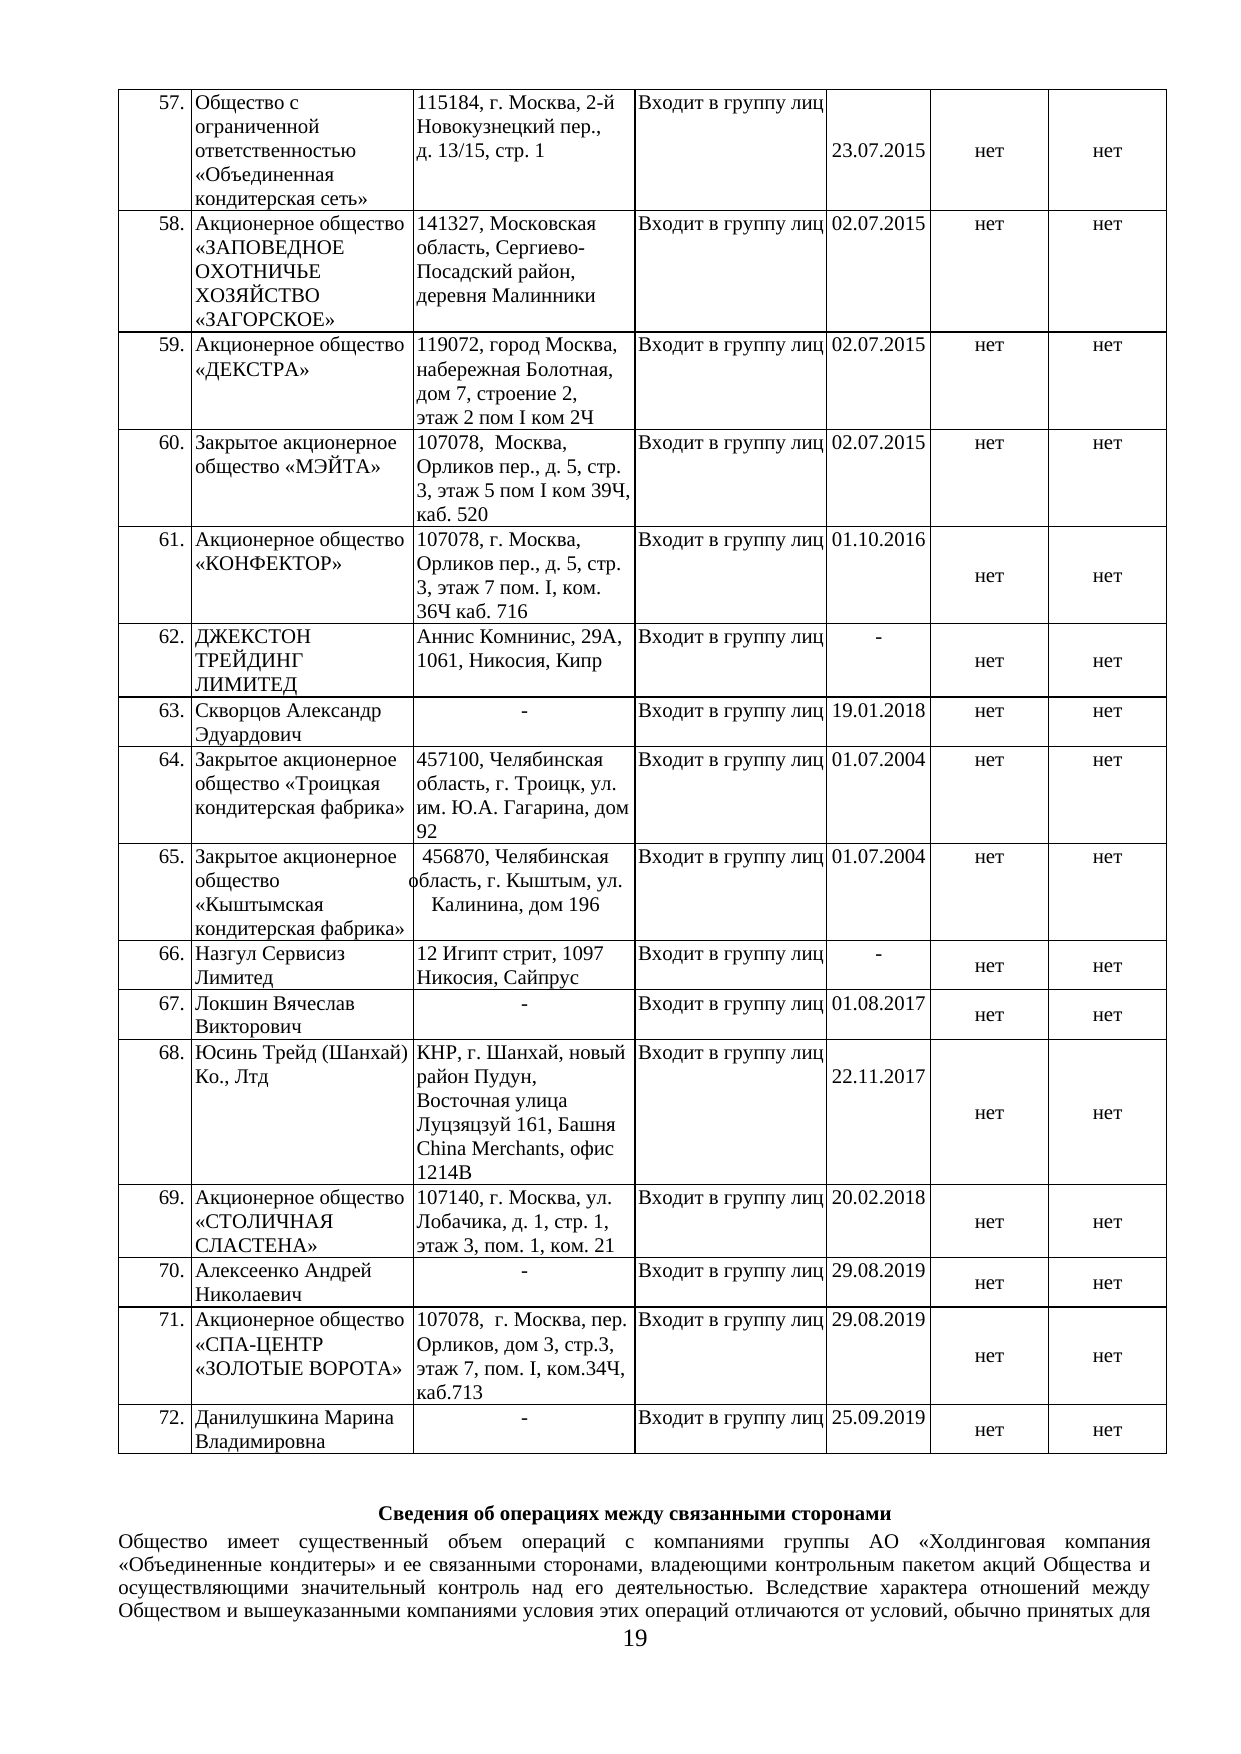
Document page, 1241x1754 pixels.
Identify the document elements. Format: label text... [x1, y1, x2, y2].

table_cell нет [1049, 1258, 1166, 1306]
table_cell 119072, город Москва, набережная Болотная, дом 7, строение 2, этаж 2 пом I ком 2Ч [414, 333, 634, 429]
table_cell нет [1049, 333, 1166, 429]
table_cell [119, 990, 191, 1038]
table_cell Аннис Комнинис, 29А, 1061, Никосия, Кипр [414, 624, 634, 696]
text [118, 1531, 1152, 1622]
table_cell нет [931, 1405, 1048, 1453]
table_cell 02.07.2015 [827, 333, 930, 429]
table_cell Входит в группу лиц [636, 941, 826, 989]
table_cell [119, 430, 191, 526]
table_cell Входит в группу лиц [636, 698, 826, 746]
table_cell Входит в группу лиц [636, 527, 826, 623]
table_cell 02.07.2015 [827, 211, 930, 331]
table_cell [119, 747, 191, 843]
table_cell Входит в группу лиц [636, 1405, 826, 1453]
table_cell [119, 941, 191, 989]
table_cell нет [1049, 698, 1166, 746]
table_cell [119, 698, 191, 746]
table_cell [119, 1040, 191, 1184]
table_cell Входит в группу лиц [636, 624, 826, 696]
table_cell 22.11.2017 [827, 1040, 930, 1184]
table_cell 107078, г. Москва, пер. Орликов, дом 3, стр.3, этаж 7, пом. I, ком.34Ч, каб.713 [414, 1308, 634, 1404]
table_cell 71. [119, 1308, 191, 1404]
table_cell Локшин Вячеслав Викторович [192, 990, 413, 1038]
table_cell нет [931, 211, 1048, 331]
table_cell Скворцов Александр Эдуардович [192, 698, 413, 746]
table_cell - [414, 1405, 634, 1453]
table_cell Алексеенко Андрей Николаевич [192, 1258, 413, 1306]
table_cell Акционерное общество «СПА-ЦЕНТР «ЗОЛОТЫЕ ВОРОТА» [192, 1308, 413, 1404]
table_cell нет [1049, 90, 1166, 210]
table_cell Закрытое акционерное общество «Троицкая кондитерская фабрика» [192, 747, 413, 843]
table_cell [119, 624, 191, 696]
table_cell - [827, 941, 930, 989]
table_cell [119, 90, 191, 210]
table_cell Акционерное общество «ЗАПОВЕДНОЕ ОХОТНИЧЬЕ ХОЗЯЙСТВО «ЗАГОРСКОЕ» [192, 211, 413, 331]
table_cell - [414, 990, 634, 1038]
table_cell нет [1049, 430, 1166, 526]
table_cell 02.07.2015 [827, 430, 930, 526]
table_cell нет [931, 1258, 1048, 1306]
table_cell 107140, г. Москва, ул. Лобачика, д. 1, стр. 1, этаж 3, пом. 1, ком. 21 [414, 1185, 634, 1257]
table_cell Акционерное общество «ДЕКСТРА» [192, 333, 413, 429]
table_cell Входит в группу лиц [636, 1258, 826, 1306]
table_cell нет [931, 430, 1048, 526]
table_cell Юсинь Трейд (Шанхай) Ко., Лтд [192, 1040, 413, 1184]
table_cell [119, 333, 191, 429]
table_cell нет [931, 527, 1048, 623]
table_cell нет [931, 844, 1048, 940]
table_cell 12 Игипт стрит, 1097 Никосия, Сайпрус [414, 941, 634, 989]
table_cell 29.08.2019 [827, 1308, 930, 1404]
table_cell нет [931, 747, 1048, 843]
table_cell Входит в группу лиц [636, 333, 826, 429]
table_cell Входит в группу лиц [636, 1040, 826, 1184]
table_cell - [414, 698, 634, 746]
table_cell Закрытое акционерное общество «Кыштымская кондитерская фабрика» [192, 844, 413, 940]
table_cell 115184, г. Москва, 2-й Новокузнецкий пер., д. 13/15, стр. 1 [414, 90, 634, 210]
table_cell нет [1049, 990, 1166, 1038]
table_cell КНР, г. Шанхай, новый район Пудун, Восточная улица Луцзяцзуй 161, Башня China Merchants, офис 1214В [414, 1040, 634, 1184]
table_cell 19.01.2018 [827, 698, 930, 746]
table_cell нет [1049, 1040, 1166, 1184]
table_cell нет [931, 624, 1048, 696]
table_cell Закрытое акционерное общество «МЭЙТА» [192, 430, 413, 526]
table_cell 25.09.2019 [827, 1405, 930, 1453]
table_cell нет [931, 90, 1048, 210]
table_cell - [827, 624, 930, 696]
table_cell 23.07.2015 [827, 90, 930, 210]
table_cell нет [1049, 1185, 1166, 1257]
table_cell нет [931, 1308, 1048, 1404]
subtitle Сведения об операциях между связанными сторонами [118, 1500, 1152, 1524]
table_cell нет [1049, 941, 1166, 989]
table_cell 01.10.2016 [827, 527, 930, 623]
table_cell 107078, Москва, Орликов пер., д. 5, стр. 3, этаж 5 пом I ком 39Ч, каб. 520 [414, 430, 634, 526]
table_cell нет [931, 1040, 1048, 1184]
table_cell нет [1049, 844, 1166, 940]
table_cell нет [931, 941, 1048, 989]
table_cell нет [1049, 1405, 1166, 1453]
table_cell Акционерное общество «КОНФЕКТОР» [192, 527, 413, 623]
table_cell нет [1049, 211, 1166, 331]
table_cell 29.08.2019 [827, 1258, 930, 1306]
table_cell нет [1049, 527, 1166, 623]
table_cell нет [931, 333, 1048, 429]
table_cell нет [931, 990, 1048, 1038]
table_cell 107078, г. Москва, Орликов пер., д. 5, стр. 3, этаж 7 пом. I, ком. 36Ч каб. 716 [414, 527, 634, 623]
table_cell [119, 844, 191, 940]
table_cell Входит в группу лиц [636, 990, 826, 1038]
table_cell нет [931, 698, 1048, 746]
table_cell Входит в группу лиц [636, 211, 826, 331]
table_cell Акционерное общество «СТОЛИЧНАЯ СЛАСТЕНА» [192, 1185, 413, 1257]
table_cell ДЖЕКСТОН ТРЕЙДИНГ ЛИМИТЕД [192, 624, 413, 696]
table_cell Входит в группу лиц [636, 747, 826, 843]
table_cell нет [1049, 624, 1166, 696]
table_cell - [414, 1258, 634, 1306]
table_cell [119, 527, 191, 623]
table_cell 20.02.2018 [827, 1185, 930, 1257]
table_cell 457100, Челябинская область, г. Троицк, ул. им. Ю.А. Гагарина, дом 92 [414, 747, 634, 843]
table_cell нет [931, 1185, 1048, 1257]
table_cell 01.07.2004 [827, 844, 930, 940]
table_cell 01.08.2017 [827, 990, 930, 1038]
table_cell нет [1049, 1308, 1166, 1404]
table_cell Общество с ограниченной ответственностью «Объединенная кондитерская сеть» [192, 90, 413, 210]
table_cell Данилушкина Марина Владимировна [192, 1405, 413, 1453]
table_cell нет [1049, 747, 1166, 843]
table_cell 70. [119, 1258, 191, 1306]
table_cell Входит в группу лиц [636, 844, 826, 940]
table_cell Входит в группу лиц [636, 1308, 826, 1404]
table_cell Входит в группу лиц [636, 430, 826, 526]
table_cell 456870, Челябинская область, г. Кыштым, ул. Калинина, дом 196 [414, 844, 634, 940]
table_cell Назгул Сервисиз Лимитед [192, 941, 413, 989]
table_cell [119, 211, 191, 331]
table_cell 01.07.2004 [827, 747, 930, 843]
table_cell Входит в группу лиц [636, 90, 826, 210]
table_cell 69. [119, 1185, 191, 1257]
table_cell 72. [119, 1405, 191, 1453]
table_cell 141327, Московская область, Сергиево-Посадский район, деревня Малинники [414, 211, 634, 331]
table_cell Входит в группу лиц [636, 1185, 826, 1257]
